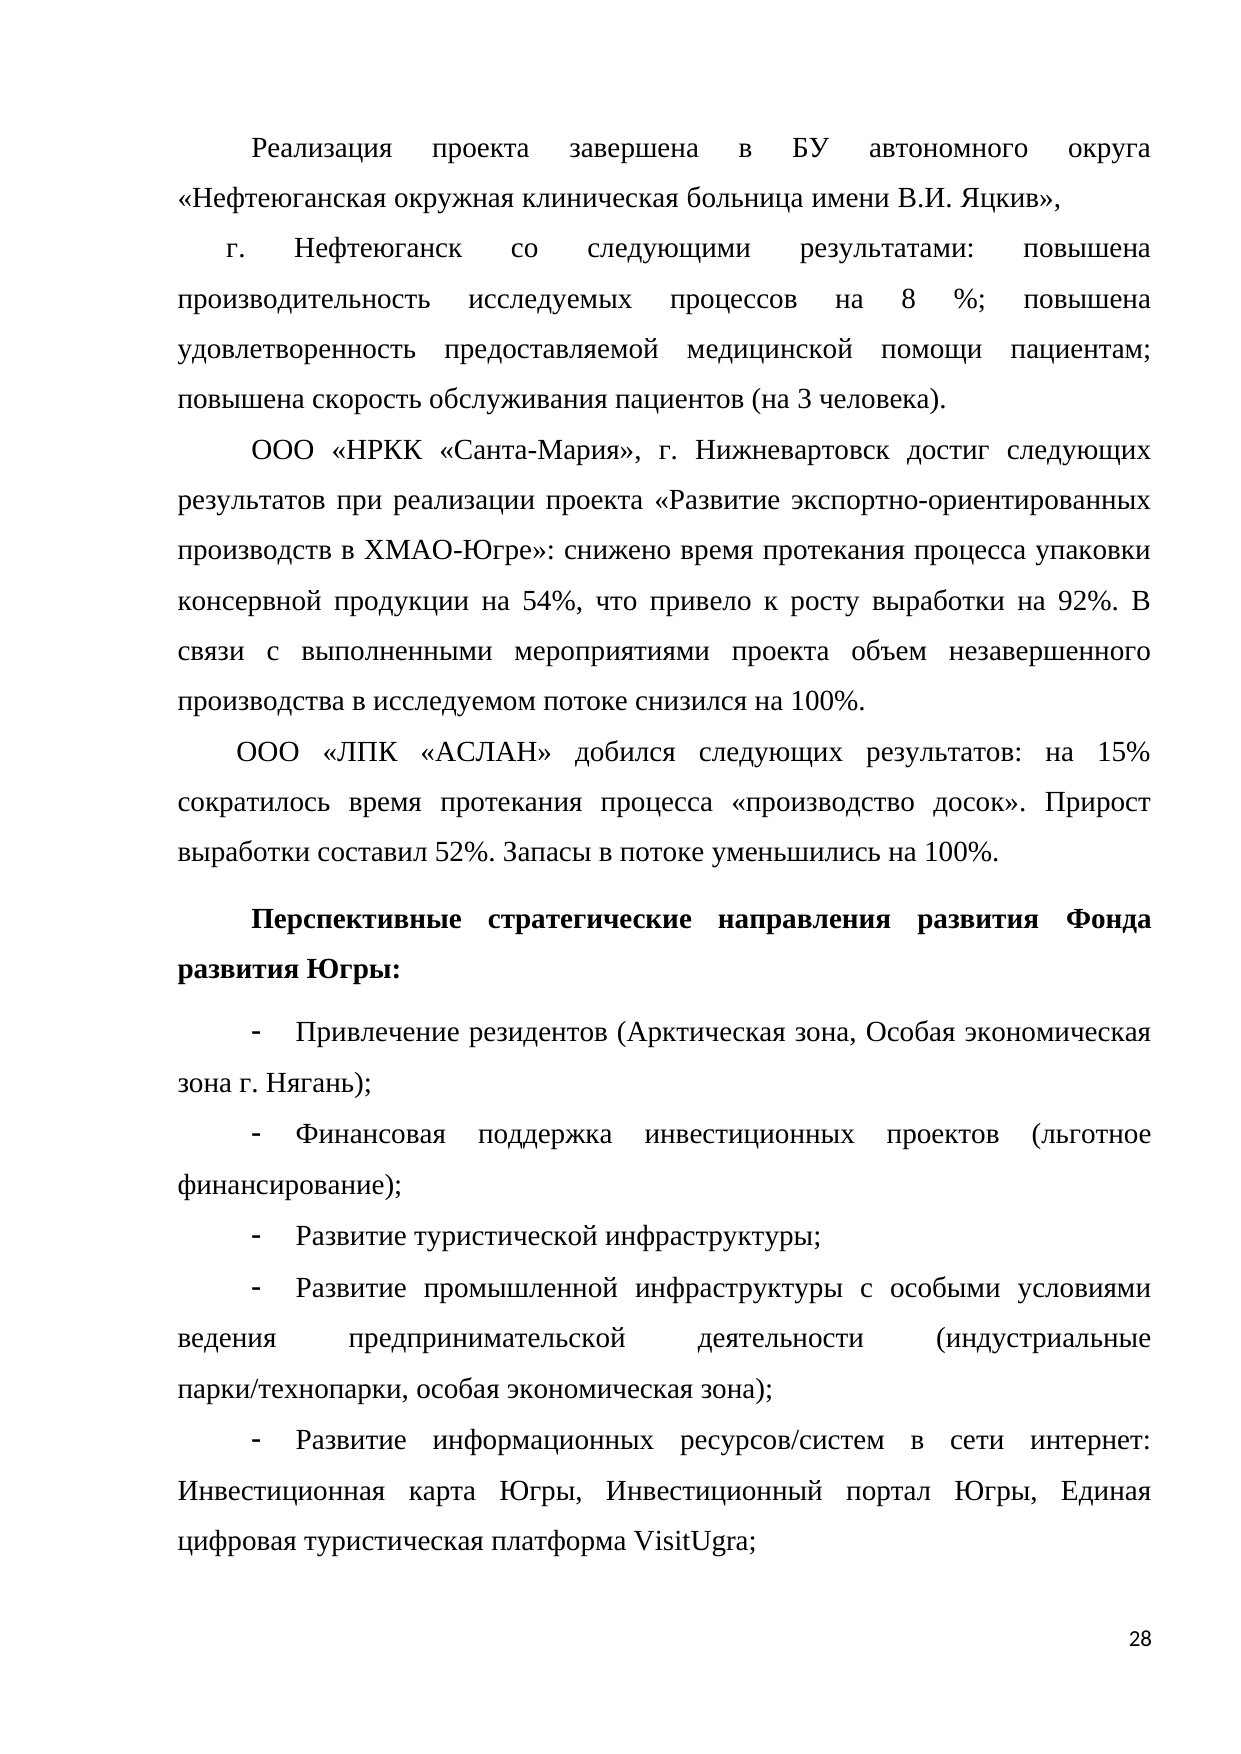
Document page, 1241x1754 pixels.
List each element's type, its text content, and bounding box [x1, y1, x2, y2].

list ООО «НРКК «Санта-Мария», г. Нижневартовск достиг следующих результатов при реализации проекта «Развитие экспортно-ориентированных производств в ХМАО-Югре»: снижено время протекания процесса упаковки консервной продукции на 54%, что привело к росту выработки на 92%. В связи с выполненными мероприятиями проекта объем незавершенного производства в исследуемом потоке снизился на 100%. [177, 432, 1152, 717]
list Развитие информационных ресурсов/систем в сети интернет: Инвестиционная карта Югры, Инвестиционный портал Югры, Единая цифровая туристическая платформа VisitUgra; [177, 1422, 1152, 1557]
list Финансовая поддержка инвестиционных проектов (льготное финансирование); [177, 1116, 1152, 1200]
list Привлечение резидентов (Арктическая зона, Особая экономическая зона г. Нягань); [177, 1014, 1152, 1098]
text Реализация проекта завершена в БУ автономного округа «Нефтеюганская окружная клиническая больница имени В.И. Яцкив», г. Нефтеюганск со следующими результатами: повышена производительность исследуемых процессов на 8 %; повышена удовлетворенность предоставляемой медицинской помощи пациентам; повышена скорость обслуживания пациентов (на 3 человека). [177, 130, 1152, 415]
list Перспективные стратегические направления развития Фонда развития Югры: [177, 901, 1152, 985]
list Развитие промышленной инфраструктуры с особыми условиями ведения предпринимательской деятельности (индустриальные парки/технопарки, особая экономическая зона); [177, 1270, 1152, 1404]
text ООО «ЛПК «АСЛАН» добился следующих результатов: на 15% сократилось время протекания процесса «производство досок». Прирост выработки составил 52%. Запасы в потоке уменьшились на 100%. [177, 734, 1152, 868]
list Развитие туристической инфраструктуры; [177, 1218, 1152, 1252]
